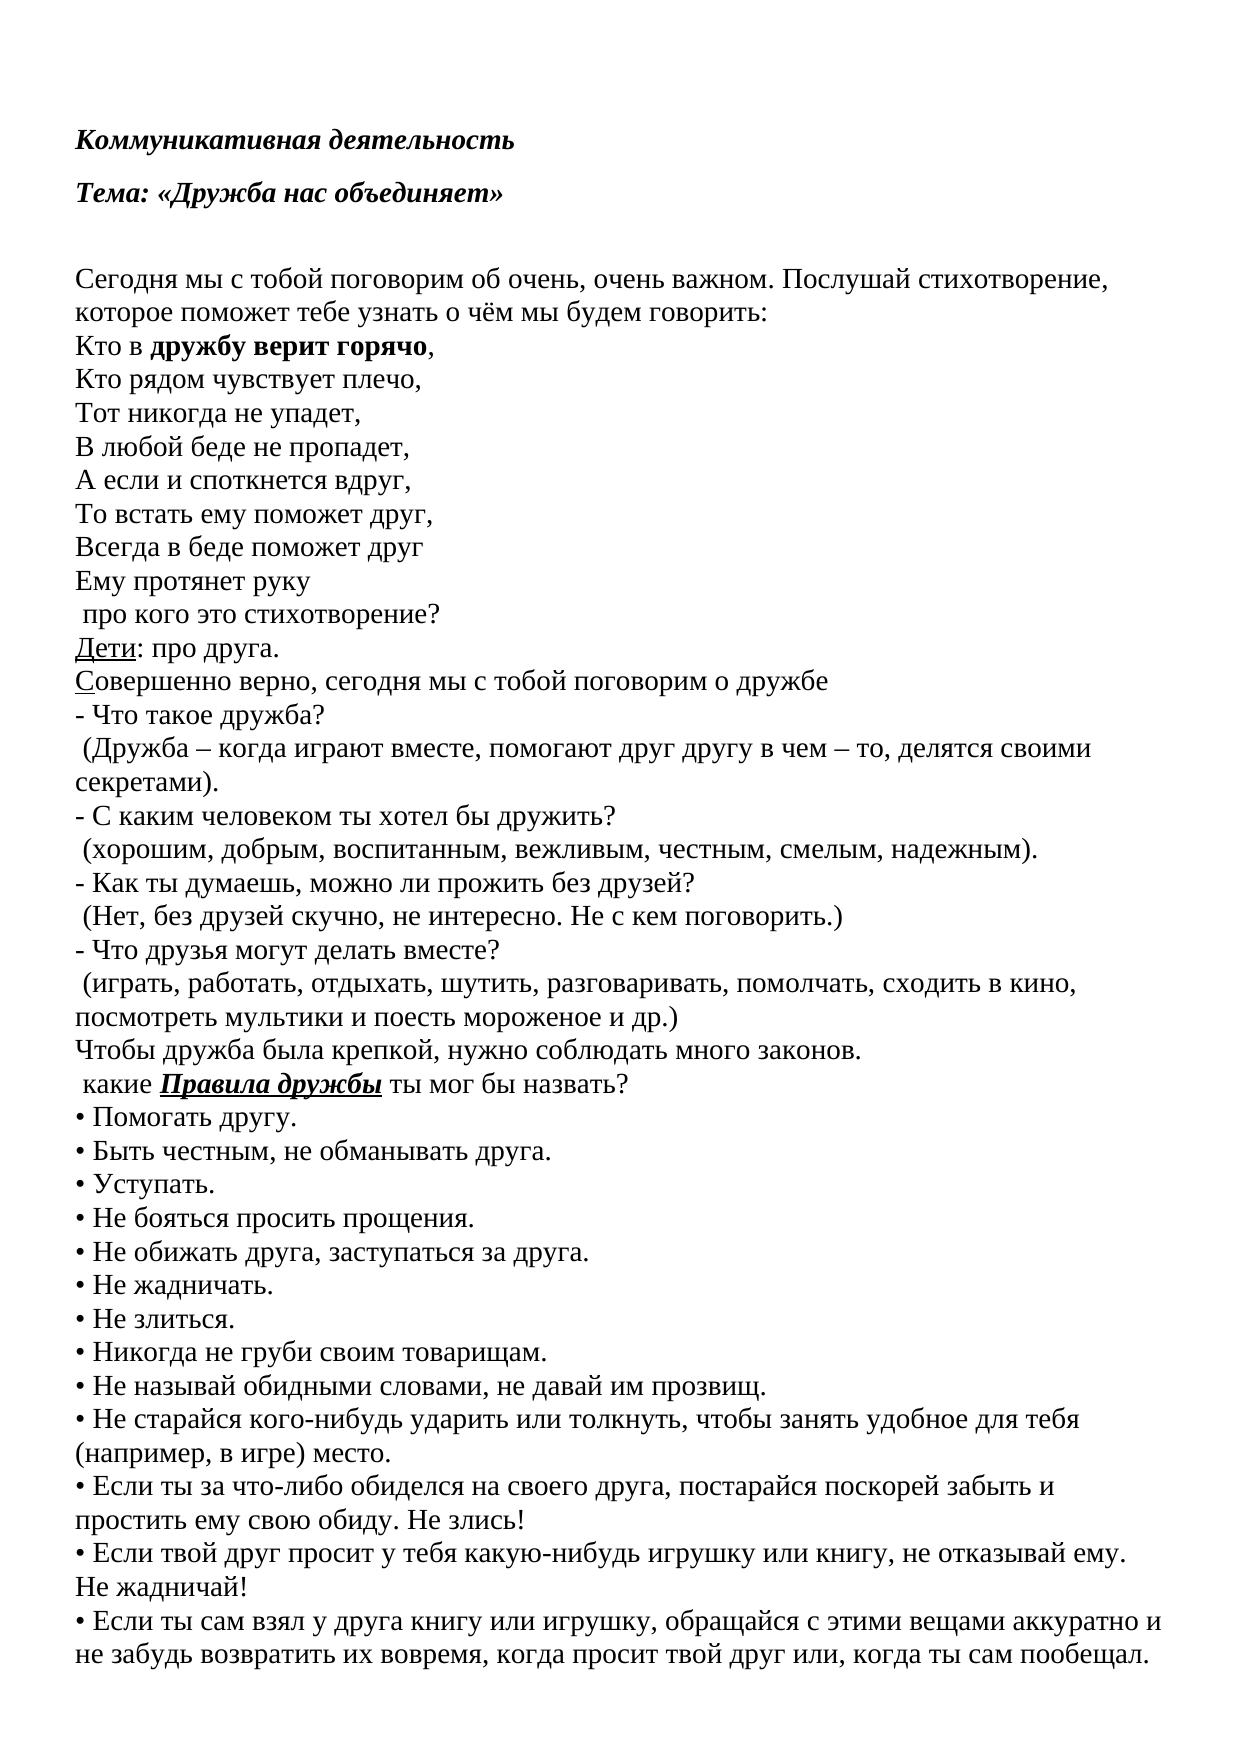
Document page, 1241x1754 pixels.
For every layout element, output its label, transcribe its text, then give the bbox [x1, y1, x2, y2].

text - Как ты думаешь, можно ли прожить без друзей? [75, 865, 1165, 898]
text • Не жадничать. [75, 1267, 1165, 1301]
text Тема: «Дружба нас объединяет» [75, 175, 1165, 208]
text Ему протянет руку [75, 563, 1165, 596]
text - Что такое дружба? [75, 697, 1165, 731]
text То встать ему поможет друг, [75, 496, 1165, 529]
text • Не бояться просить прощения. [75, 1200, 1165, 1234]
text • Не обижать друга, заступаться за друга. [75, 1234, 1165, 1267]
text • Если твой друг просит у тебя какую-нибудь игрушку или книгу, не отказывай ему. Не жадничай! [75, 1536, 1165, 1603]
text А если и споткнется вдруг, [75, 462, 1165, 496]
text (Дружба – когда играют вместе, помогают друг другу в чем – то, делятся своими секретами). [75, 731, 1165, 798]
text • Помогать другу. [75, 1099, 1165, 1133]
text Чтобы дружба была крепкой, нужно соблюдать много законов. [75, 1032, 1165, 1066]
text • Если ты за что-либо обиделся на своего друга, постарайся поскорей забыть и простить ему свою обиду. Не злись! [75, 1468, 1165, 1536]
text • Если ты сам взял у друга книгу или игрушку, обращайся с этими вещами аккуратно и не забудь возвратить их вовремя, когда просит твой друг или, когда ты сам пообещал. [75, 1603, 1165, 1670]
text Кто рядом чувствует плечо, [75, 362, 1165, 395]
text - Что друзья могут делать вместе? [75, 932, 1165, 965]
text какие Правила дружбы ты мог бы назвать? [75, 1066, 1165, 1099]
text • Уступать. [75, 1167, 1165, 1200]
text Всегда в беде поможет друг [75, 529, 1165, 563]
text Дети: про друга. [75, 630, 1165, 663]
text (хорошим, добрым, воспитанным, вежливым, честным, смелым, надежным). [75, 831, 1165, 865]
text (Нет, без друзей скучно, не интересно. Не с кем поговорить.) [75, 898, 1165, 932]
text • Не злиться. [75, 1301, 1165, 1334]
text • Не называй обидными словами, не давай им прозвищ. [75, 1368, 1165, 1401]
text • Никогда не груби своим товарищам. [75, 1334, 1165, 1368]
text (играть, работать, отдыхать, шутить, разговаривать, помолчать, сходить в кино, посмотреть мультики и поесть мороженое и др.) [75, 965, 1165, 1032]
text Сегодня мы с тобой поговорим об очень, очень важном. Послушай стихотворение, которое поможет тебе узнать о чём мы будем говорить: [75, 261, 1165, 328]
text - С каким человеком ты хотел бы дружить? [75, 798, 1165, 831]
text Коммуникативная деятельность [75, 122, 1165, 155]
text Кто в дружбу верит горячо, [75, 328, 1165, 362]
text • Быть честным, не обманывать друга. [75, 1133, 1165, 1167]
text Тот никогда не упадет, [75, 395, 1165, 429]
text Совершенно верно, сегодня мы с тобой поговорим о дружбе [75, 663, 1165, 697]
text про кого это стихотворение? [75, 596, 1165, 630]
text • Не старайся кого-нибудь ударить или толкнуть, чтобы занять удобное для тебя (например, в игре) место. [75, 1401, 1165, 1468]
text В любой беде не пропадет, [75, 429, 1165, 462]
